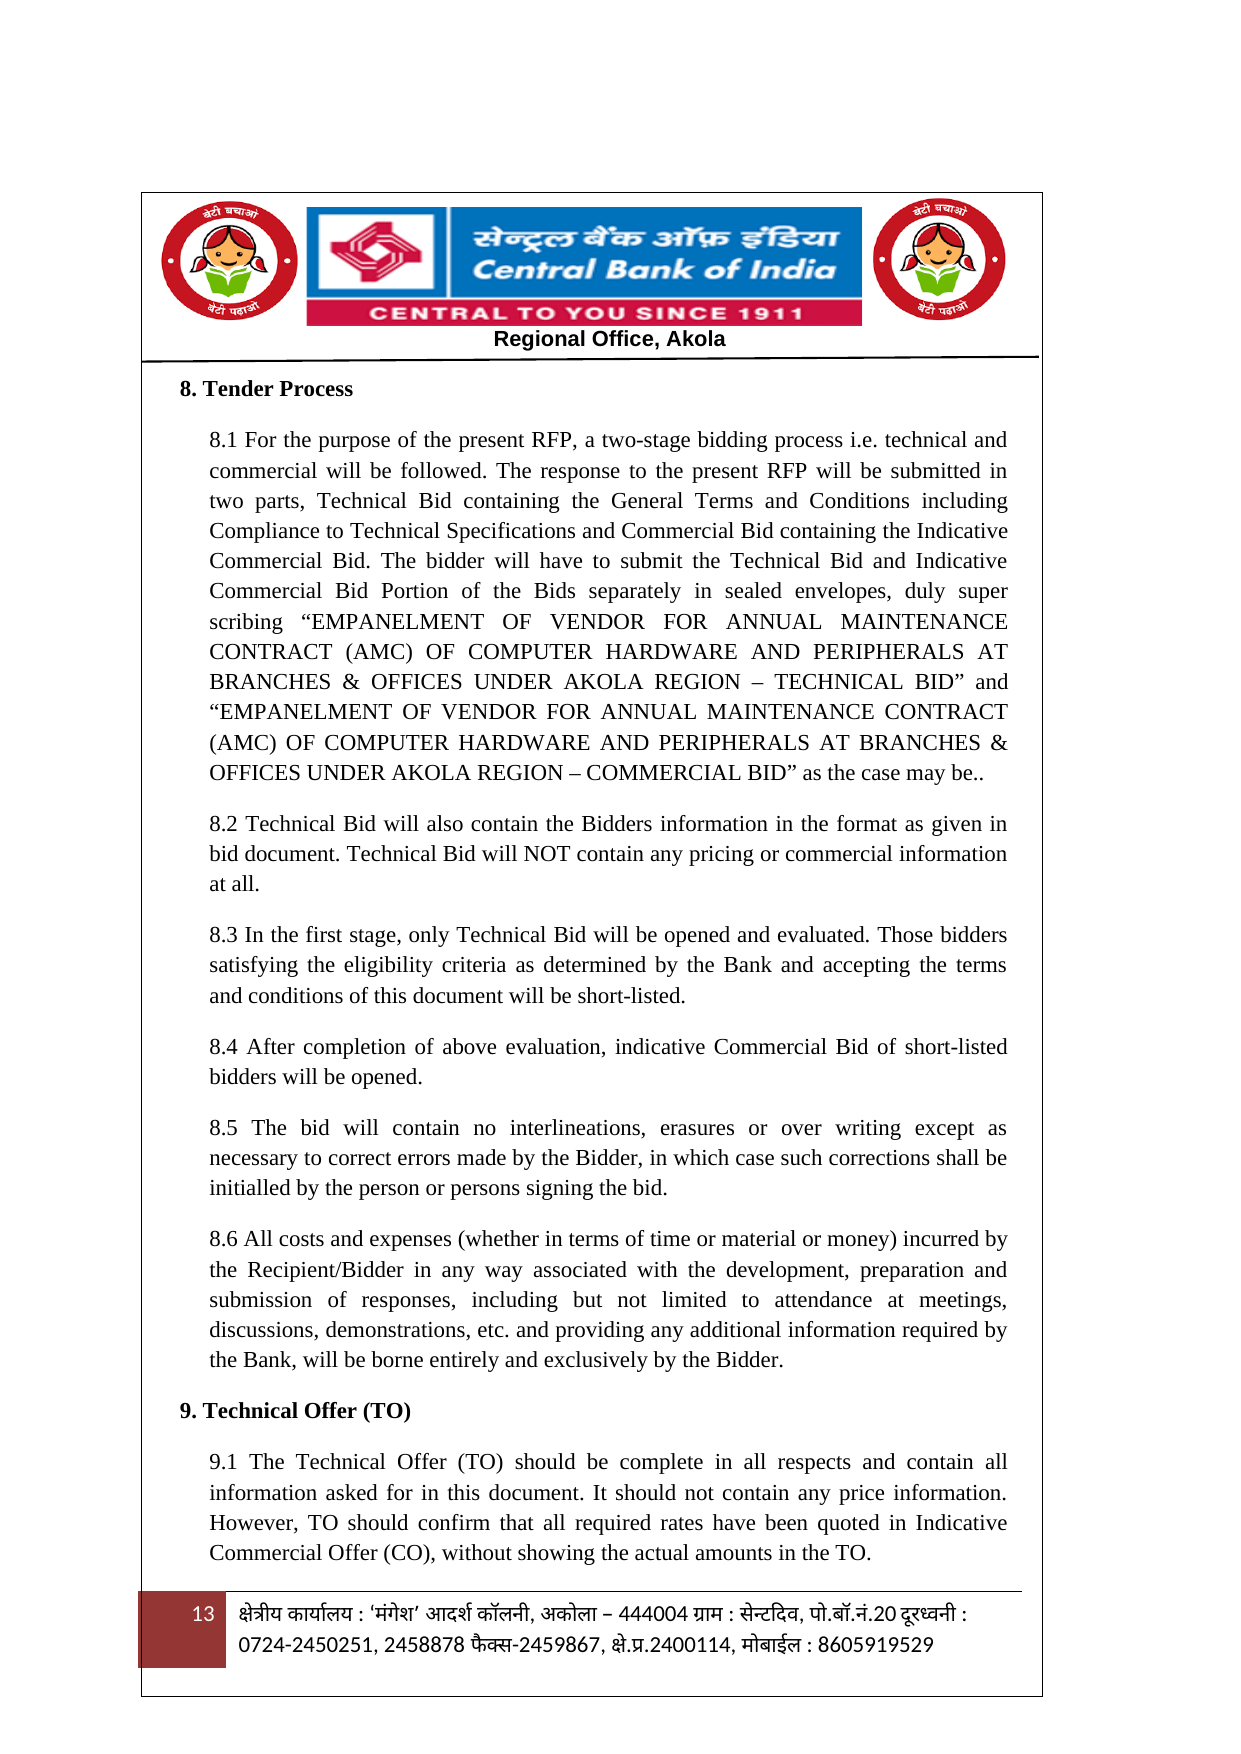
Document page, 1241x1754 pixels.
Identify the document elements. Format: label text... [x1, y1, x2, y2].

text 8. Tender Process [179, 376, 1009, 402]
text 8.2 Technical Bid will also contain the Bidders information in the format as given in bid document. Technical Bid will NOT contain any pricing or commercial information at all. [209, 810, 1009, 897]
text 9.1 The Technical Offer (TO) should be complete in all respects and contain all information asked for in this document. It should not contain any price information. However, TO should confirm that all required rates have been quoted in Indicative Commercial Offer (CO), without showing the actual amounts in the TO. [209, 1448, 1009, 1565]
text 9. Technical Offer (TO) [179, 1397, 1009, 1424]
text 8.3 In the first stage, only Technical Bid will be opened and evaluated. Those bidders satisfying the eligibility criteria as determined by the Bank and accepting the terms and conditions of this document will be short-listed. [209, 921, 1009, 1008]
text 8.4 After completion of above evaluation, indicative Commercial Bid of short-listed bidders will be opened. [209, 1033, 1009, 1089]
text 8.5 The bid will contain no interlineations, erasures or over writing except as necessary to correct errors made by the Bidder, in which case such corrections shall be initialled by the person or persons signing the bid. [209, 1114, 1009, 1201]
text 8.1 For the purpose of the present RFP, a two-stage bidding process i.e. technical and commercial will be followed. The response to the present RFP will be submitted in two parts, Technical Bid containing the General Terms and Conditions including Compliance to Technical Specifications and Commercial Bid containing the Indicative Commercial Bid. The bidder will have to submit the Technical Bid and Indicative Commercial Bid Portion of the Bids separately in sealed envelopes, duly super scribing “EMPANELMENT OF VENDOR FOR ANNUAL MAINTENANCE CONTRACT (AMC) OF COMPUTER HARDWARE AND PERIPHERALS AT BRANCHES & OFFICES UNDER AKOLA REGION – TECHNICAL BID” and “EMPANELMENT OF VENDOR FOR ANNUAL MAINTENANCE CONTRACT (AMC) OF COMPUTER HARDWARE AND PERIPHERALS AT BRANCHES & OFFICES UNDER AKOLA REGION – COMMERCIAL BID” as the case may be.. [209, 427, 1009, 785]
text 8.6 All costs and expenses (whether in terms of time or material or money) incurred by the Recipient/Bidder in any way associated with the development, preparation and submission of responses, including but not limited to attendance at meetings, discussions, demonstrations, etc. and providing any additional information required by the Bank, will be borne entirely and exclusively by the Bidder. [209, 1226, 1009, 1373]
picture [150, 195, 1014, 326]
